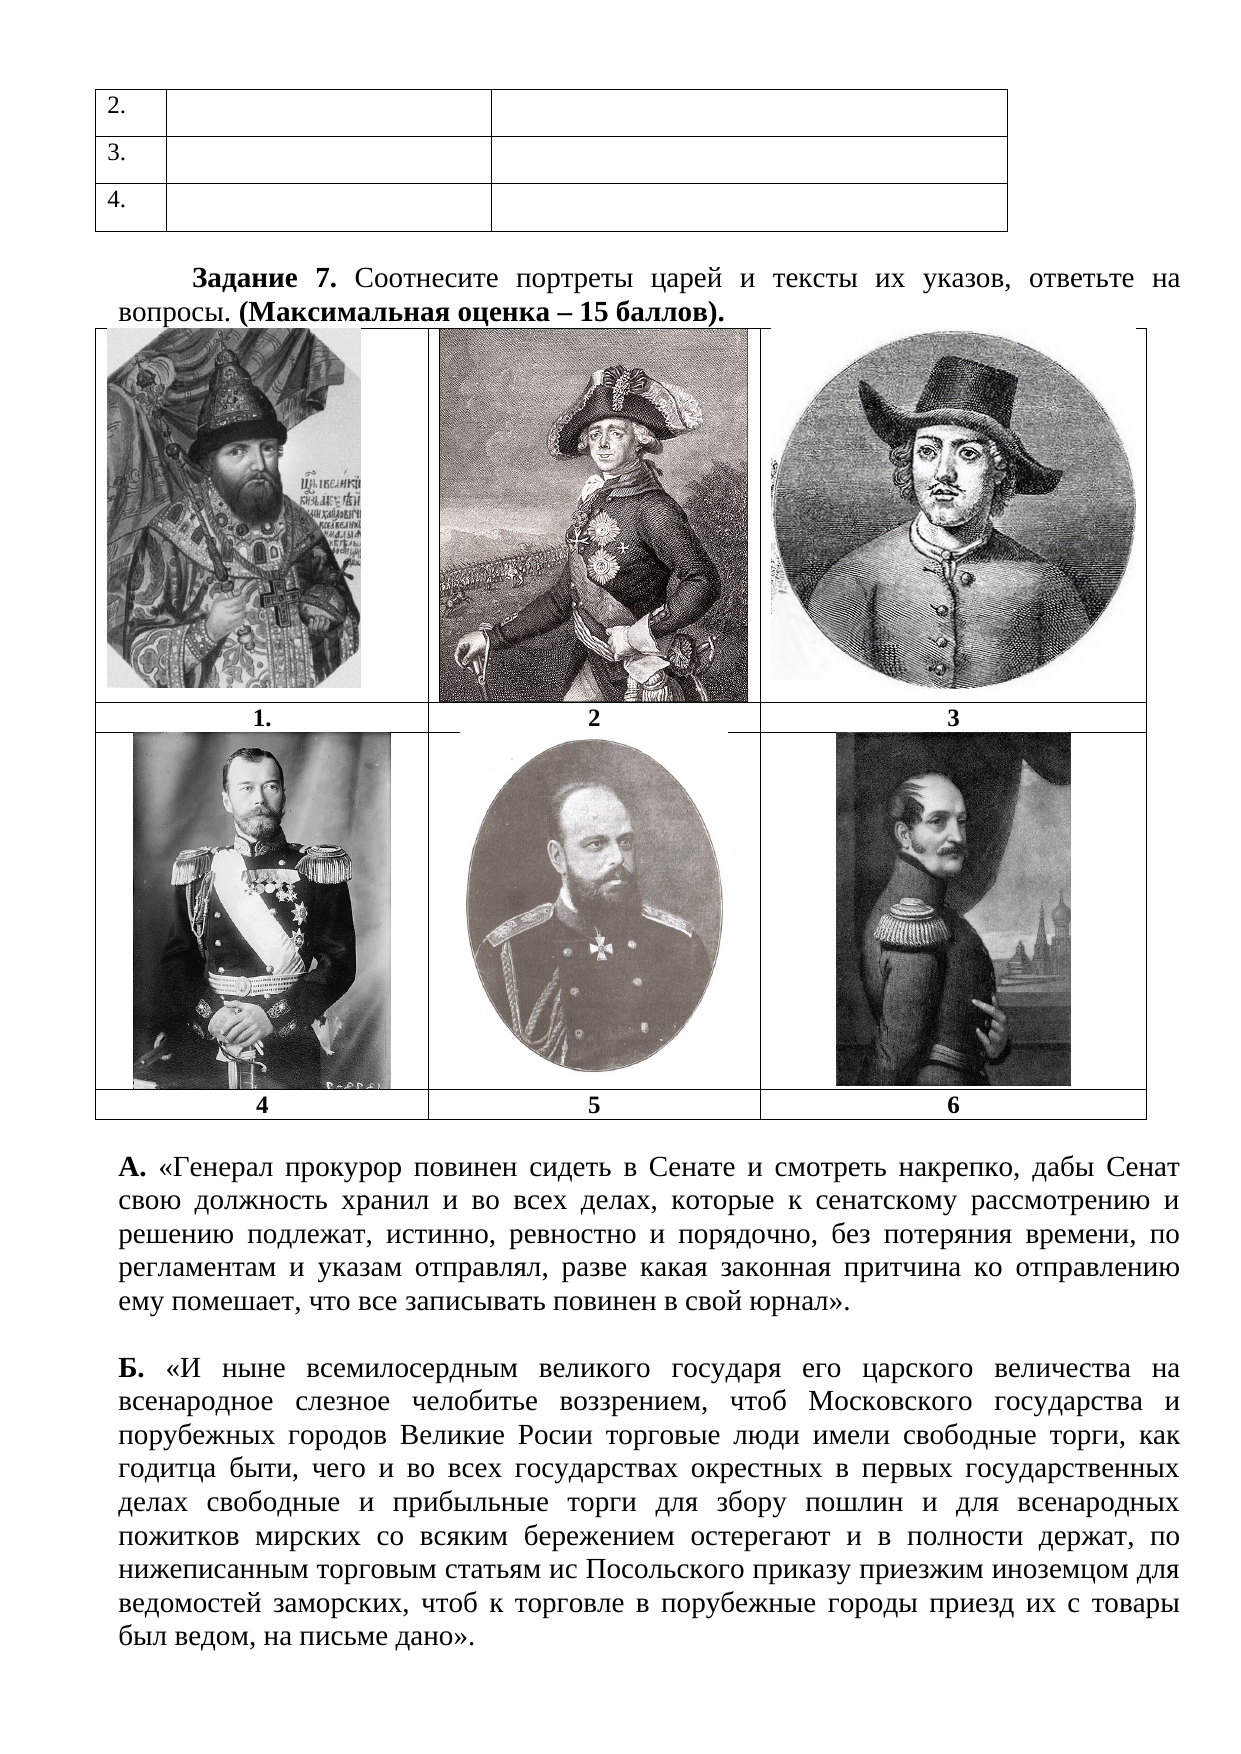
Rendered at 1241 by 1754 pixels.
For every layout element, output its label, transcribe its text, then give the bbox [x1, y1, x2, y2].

text А. «Генерал прокурор повинен сидеть в Сенате и смотреть накрепко, дабы Сенат свою должность хранил и во всех делах, которые к сенатскому рассмотрению и решению подлежат, истинно, ревностно и порядочно, без потеряния времени, по регламентам и указам отправлял, разве какая законная притчина ко отправлению ему помешает, что все записывать повинен в свой юрнал». [118, 1149, 1181, 1316]
picture [836, 732, 1071, 1086]
table_cell 3 [761, 703, 1146, 732]
text Задание 7. Соотнесите портреты царей и тексты их указов, ответьте на вопросы. (Максимальная оценка – 15 баллов). [118, 260, 1181, 327]
table_header [429, 329, 439, 702]
picture [771, 328, 1136, 690]
table_cell [492, 90, 1007, 136]
picture [460, 732, 728, 1083]
table_cell [492, 184, 1007, 231]
text Б. «И ныне всемилосердным великого государя его царского величества на всенародное слезное челобитье воззрением, чтоб Московского государства и порубежных городов Великие Росии торговые люди имели свободные торги, как годитца быти, чего и во всех государствах окрестных в первых государственных делах свободные и прибыльные торги для збору пошлин и для всенародных пожитков мирских со всяким бережением остерегают и в полности держат, по нижеписанным торговым статьям ис Посольского приказу приезжим иноземцом для ведомостей заморских, чтоб к торговле в порубежные городы приезд их с товары был ведом, на письме дано». [118, 1350, 1181, 1652]
table_header [761, 329, 1146, 702]
table_cell 6 [761, 1090, 1146, 1119]
table_header [748, 329, 760, 702]
table_cell [761, 733, 1146, 1089]
picture [133, 732, 391, 1089]
picture [439, 328, 748, 702]
table_cell [492, 137, 1007, 183]
table_header [96, 329, 428, 702]
table_cell 1. [96, 703, 428, 732]
picture [107, 328, 361, 688]
table_cell 3. [96, 137, 166, 183]
table_cell [167, 90, 491, 136]
table_cell [96, 733, 133, 1089]
table_cell 4. [96, 184, 166, 231]
table_cell 2 [429, 703, 760, 732]
table_cell 2. [96, 90, 166, 136]
table_cell 5 [429, 1090, 760, 1119]
table_cell [167, 137, 491, 183]
table_cell [429, 733, 760, 1089]
table_cell [167, 184, 491, 231]
table_cell 4 [96, 1090, 428, 1119]
table_cell [391, 733, 428, 1089]
